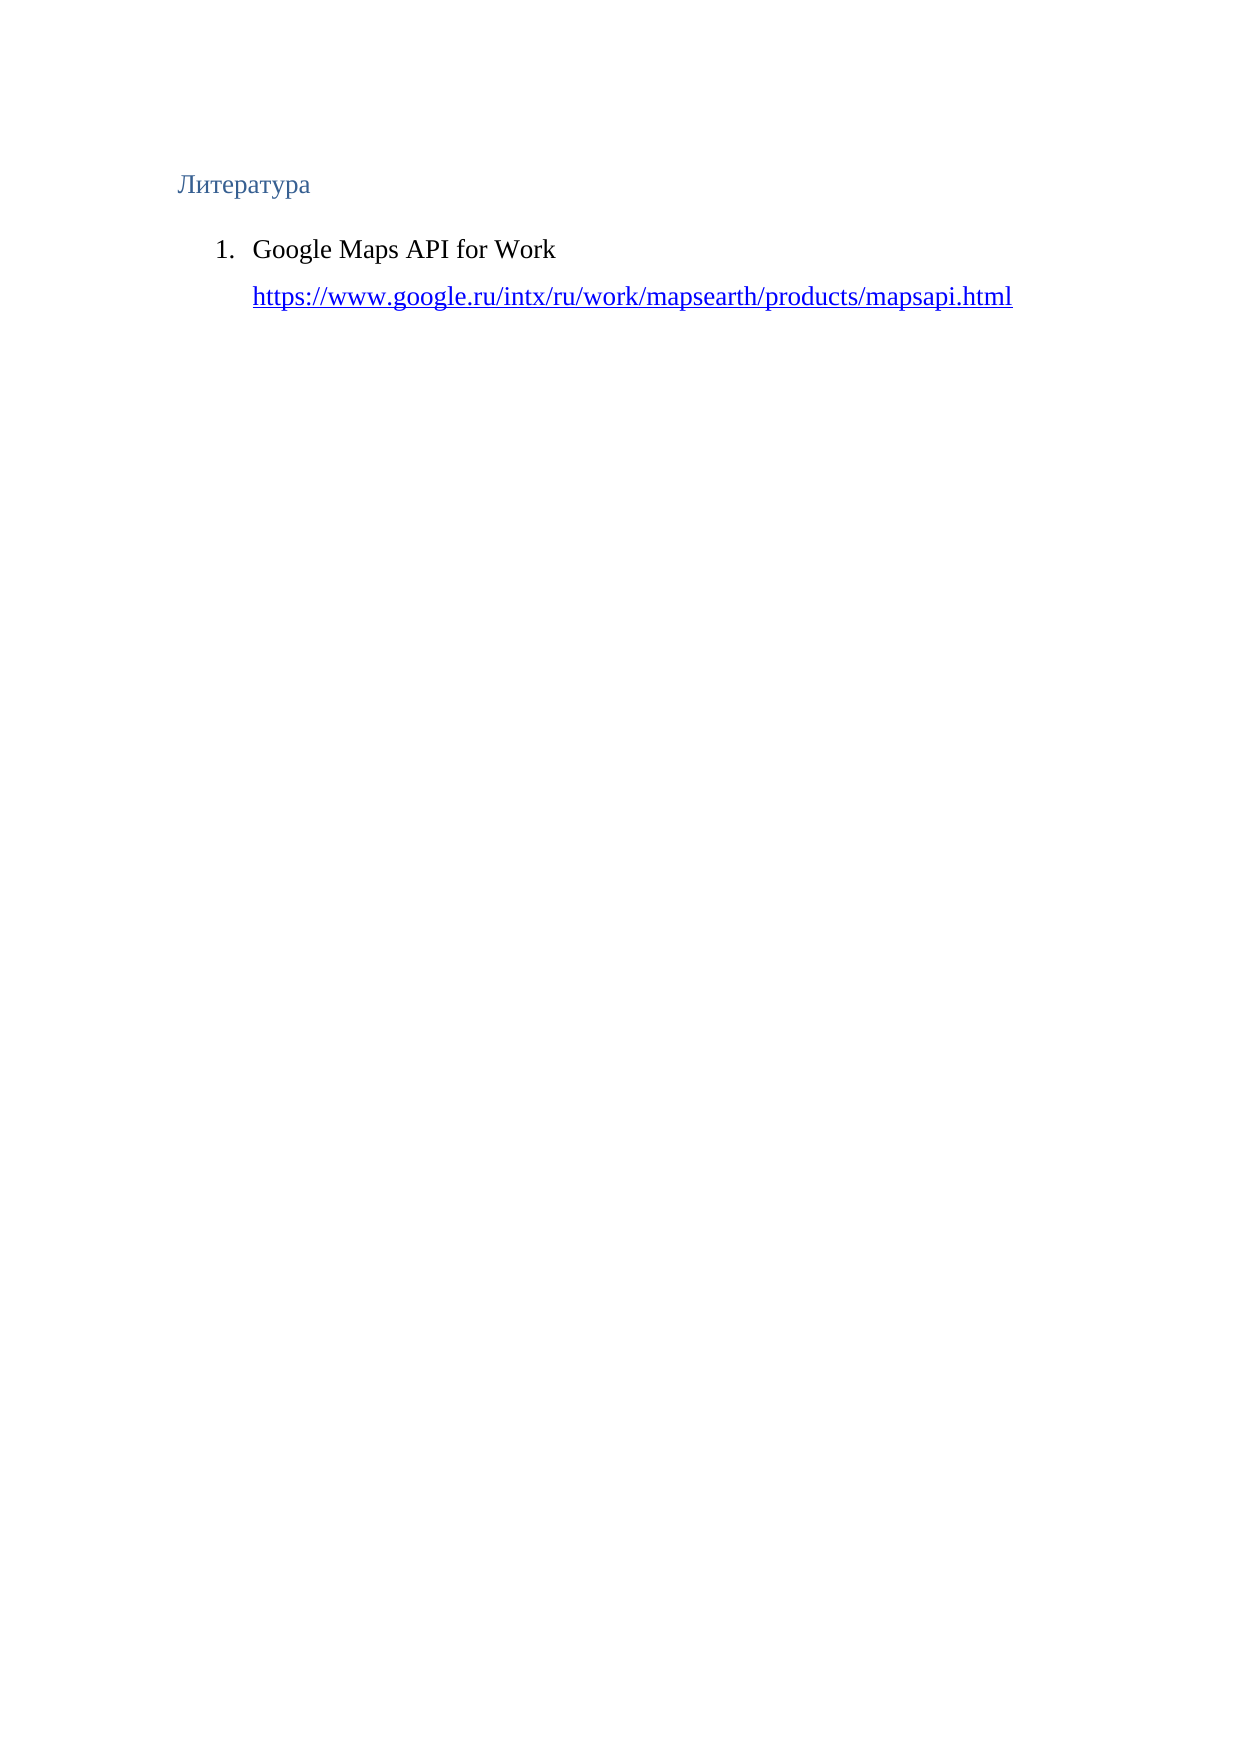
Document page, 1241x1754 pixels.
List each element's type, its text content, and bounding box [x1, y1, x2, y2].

subtitle Литература [177, 168, 1152, 199]
list Google Maps API for Work https://www.google.ru/intx/ru/work/mapsearth/products/mapsapi.html [215, 233, 1152, 311]
